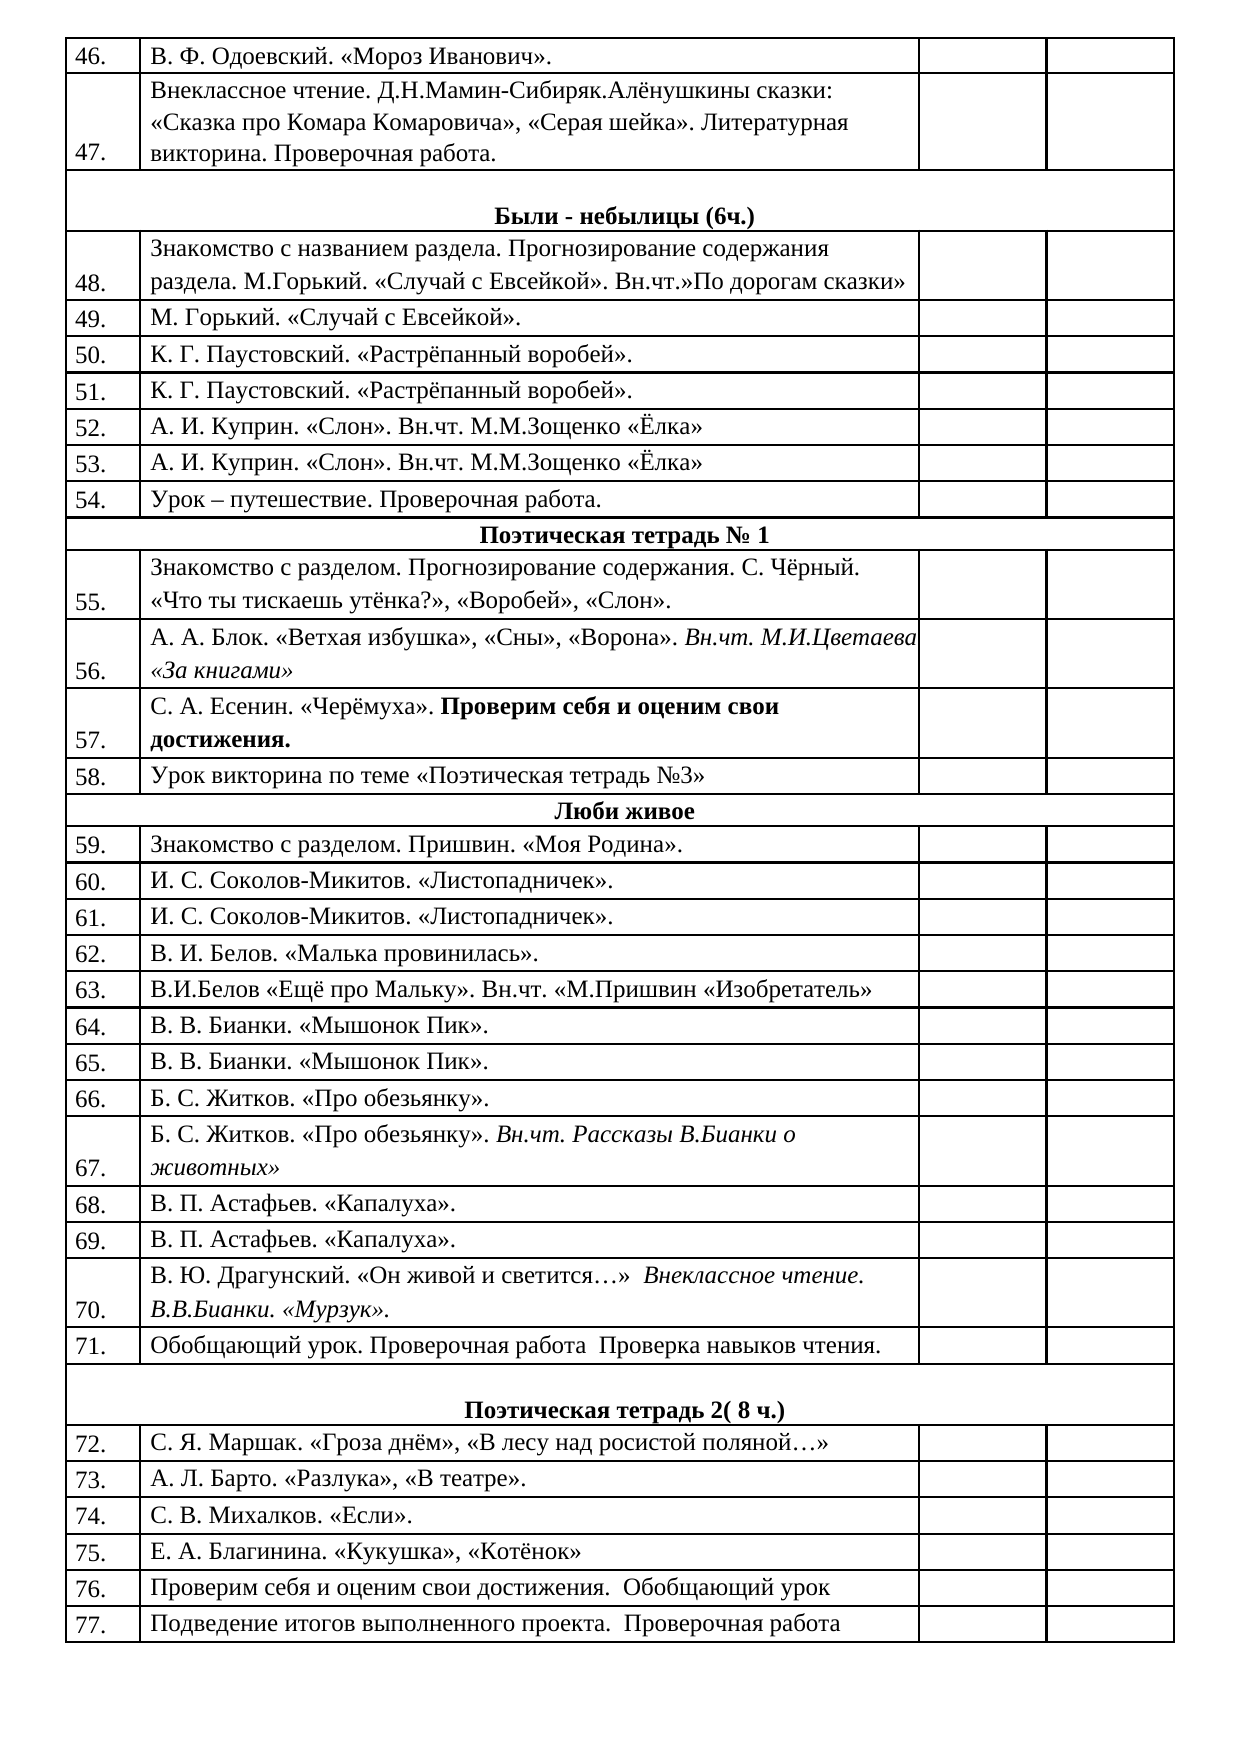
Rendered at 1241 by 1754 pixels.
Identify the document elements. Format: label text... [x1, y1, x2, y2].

table_cell [67, 301, 139, 335]
table_cell [1048, 620, 1173, 687]
table_cell [1048, 1462, 1173, 1496]
table_cell [67, 1045, 139, 1079]
table_cell [920, 759, 1045, 793]
table_cell Поэтическая тетрадь 2( 8 ч.) [67, 1365, 1173, 1424]
table_cell [67, 1259, 139, 1326]
table_cell Обобщающий урок. Проверочная работа Проверка навыков чтения. [141, 1328, 918, 1362]
table_cell Люби живое [67, 795, 1173, 825]
table_cell [920, 39, 1045, 72]
table_cell [67, 551, 139, 618]
table_cell [920, 446, 1045, 480]
table_cell В.И.Белов «Ещё про Мальку». Вн.чт. «М.Пришвин «Изобретатель» [141, 972, 918, 1006]
table_cell [1048, 74, 1173, 168]
table_cell [67, 1187, 139, 1221]
table_cell [67, 972, 139, 1006]
table_cell [67, 1081, 139, 1115]
table_cell [67, 1426, 139, 1460]
table_cell В. П. Астафьев. «Капалуха». [141, 1187, 918, 1221]
table_cell [1048, 39, 1173, 72]
table_cell [67, 1009, 139, 1043]
table_cell [67, 39, 139, 72]
table_cell Подведение итогов выполненного проекта. Проверочная работа [141, 1607, 918, 1641]
table_cell В. В. Бианки. «Мышонок Пик». [141, 1045, 918, 1079]
table_cell [920, 1462, 1045, 1496]
table_cell [1048, 551, 1173, 618]
table_cell [1048, 1117, 1173, 1184]
table_cell [67, 759, 139, 793]
table_cell [67, 374, 139, 408]
table_cell [1048, 1187, 1173, 1221]
table_cell Урок – путешествие. Проверочная работа. [141, 482, 918, 516]
table_cell Внеклассное чтение. Д.Н.Мамин-Сибиряк.Алёнушкины сказки: «Сказка про Комара Комаровича», «Серая шейка». Литературная викторина. Проверочная работа. [141, 74, 918, 168]
table_cell [920, 827, 1045, 861]
table_cell [920, 482, 1045, 516]
table_cell [67, 232, 139, 299]
table_cell [920, 1498, 1045, 1532]
table_cell [1048, 1498, 1173, 1532]
table_cell [67, 1571, 139, 1605]
table_cell [1048, 1081, 1173, 1115]
table_cell Б. С. Житков. «Про обезьянку». Вн.чт. Рассказы В.Бианки о животных» [141, 1117, 918, 1184]
table_cell [920, 374, 1045, 408]
table_cell [920, 1426, 1045, 1460]
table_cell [141, 39, 918, 72]
table_cell Е. А. Благинина. «Кукушка», «Котёнок» [141, 1535, 918, 1569]
table_cell [67, 936, 139, 970]
table_cell А. И. Куприн. «Слон». Вн.чт. М.М.Зощенко «Ёлка» [141, 410, 918, 444]
table_cell [920, 1571, 1045, 1605]
table_cell [67, 1117, 139, 1184]
table_cell [67, 337, 139, 371]
table_cell В. П. Астафьев. «Капалуха». [141, 1223, 918, 1257]
table_cell [67, 1328, 139, 1362]
table_cell [67, 446, 139, 480]
table_cell Были - небылицы (6ч.) [67, 171, 1173, 229]
table_cell [920, 1607, 1045, 1641]
table_cell [67, 900, 139, 934]
table_cell [1048, 864, 1173, 898]
table_cell В. В. Бианки. «Мышонок Пик». [141, 1009, 918, 1043]
table_cell [920, 900, 1045, 934]
table_cell [920, 1223, 1045, 1257]
table_cell А. И. Куприн. «Слон». Вн.чт. М.М.Зощенко «Ёлка» [141, 446, 918, 480]
table_cell И. С. Соколов-Микитов. «Листопадничек». [141, 900, 918, 934]
table_cell [920, 410, 1045, 444]
table_cell [920, 1535, 1045, 1569]
table_cell Урок викторина по теме «Поэтическая тетрадь №3» [141, 759, 918, 793]
table_cell [1048, 972, 1173, 1006]
table_cell [920, 1259, 1045, 1326]
table_cell [1048, 1223, 1173, 1257]
table_cell [920, 301, 1045, 335]
table_cell [1048, 232, 1173, 299]
table_cell [920, 74, 1045, 168]
table_cell [920, 1045, 1045, 1079]
table_cell [920, 1328, 1045, 1362]
table_cell [67, 827, 139, 861]
table_cell [1048, 337, 1173, 371]
table_cell [67, 689, 139, 757]
table_cell [1048, 827, 1173, 861]
table_cell [920, 972, 1045, 1006]
table_cell А. А. Блок. «Ветхая избушка», «Сны», «Ворона». Вн.чт. М.И.Цветаева «За книгами» [141, 620, 918, 687]
table_cell [920, 1117, 1045, 1184]
table_cell [1048, 1571, 1173, 1605]
table_cell [1048, 1259, 1173, 1326]
table_cell Б. С. Житков. «Про обезьянку». [141, 1081, 918, 1115]
table_cell [920, 551, 1045, 618]
table_cell С. В. Михалков. «Если». [141, 1498, 918, 1532]
table_cell [67, 620, 139, 687]
table_cell [1048, 759, 1173, 793]
table_cell [1048, 1535, 1173, 1569]
table_cell Проверим себя и оценим свои достижения. Обобщающий урок [141, 1571, 918, 1605]
table_cell Знакомство с разделом. Пришвин. «Моя Родина». [141, 827, 918, 861]
table_cell И. С. Соколов-Микитов. «Листопадничек». [141, 864, 918, 898]
table_cell [1048, 1045, 1173, 1079]
table_cell Знакомство с разделом. Прогнозирование содержания. С. Чёрный. «Что ты тискаешь утёнка?», «Воробей», «Слон». [141, 551, 918, 618]
table_cell М. Горький. «Случай с Евсейкой». [141, 301, 918, 335]
table_cell [920, 936, 1045, 970]
table_cell [1048, 410, 1173, 444]
table_cell [67, 1498, 139, 1532]
table_cell [920, 1187, 1045, 1221]
table_cell [1048, 1426, 1173, 1460]
table_cell [67, 1462, 139, 1496]
table_cell К. Г. Паустовский. «Растрёпанный воробей». [141, 337, 918, 371]
table_cell Поэтическая тетрадь № 1 [67, 519, 1173, 549]
table_cell [67, 1607, 139, 1641]
table_cell [1048, 1009, 1173, 1043]
table_cell [1048, 446, 1173, 480]
table_cell В. И. Белов. «Малька провинилась». [141, 936, 918, 970]
table_cell С. Я. Маршак. «Гроза днём», «В лесу над росистой поляной…» [141, 1426, 918, 1460]
table_cell [67, 1223, 139, 1257]
table_cell [1048, 1328, 1173, 1362]
table_cell [920, 232, 1045, 299]
table_cell [920, 689, 1045, 757]
table_cell К. Г. Паустовский. «Растрёпанный воробей». [141, 374, 918, 408]
table_cell [67, 1535, 139, 1569]
table_cell [1048, 301, 1173, 335]
table_cell В. Ю. Драгунский. «Он живой и светится…» Внеклассное чтение. В.В.Бианки. «Мурзук». [141, 1259, 918, 1326]
table_cell [1048, 482, 1173, 516]
table_cell [67, 410, 139, 444]
table_cell А. Л. Барто. «Разлука», «В театре». [141, 1462, 918, 1496]
table_cell [920, 620, 1045, 687]
table_cell [1048, 1607, 1173, 1641]
table_cell [1048, 900, 1173, 934]
table_cell [1048, 689, 1173, 757]
table_cell [67, 482, 139, 516]
table_cell [920, 1009, 1045, 1043]
table_cell [67, 864, 139, 898]
table_cell [67, 74, 139, 168]
table_cell [1048, 936, 1173, 970]
table_cell [920, 1081, 1045, 1115]
table_cell Знакомство с названием раздела. Прогнозирование содержания раздела. М.Горький. «Случай с Евсейкой». Вн.чт.»По дорогам сказки» [141, 232, 918, 299]
table_cell [1048, 374, 1173, 408]
table_cell [920, 337, 1045, 371]
table_cell [920, 864, 1045, 898]
table_cell С. А. Есенин. «Черёмуха». Проверим себя и оценим свои достижения. [141, 689, 918, 757]
